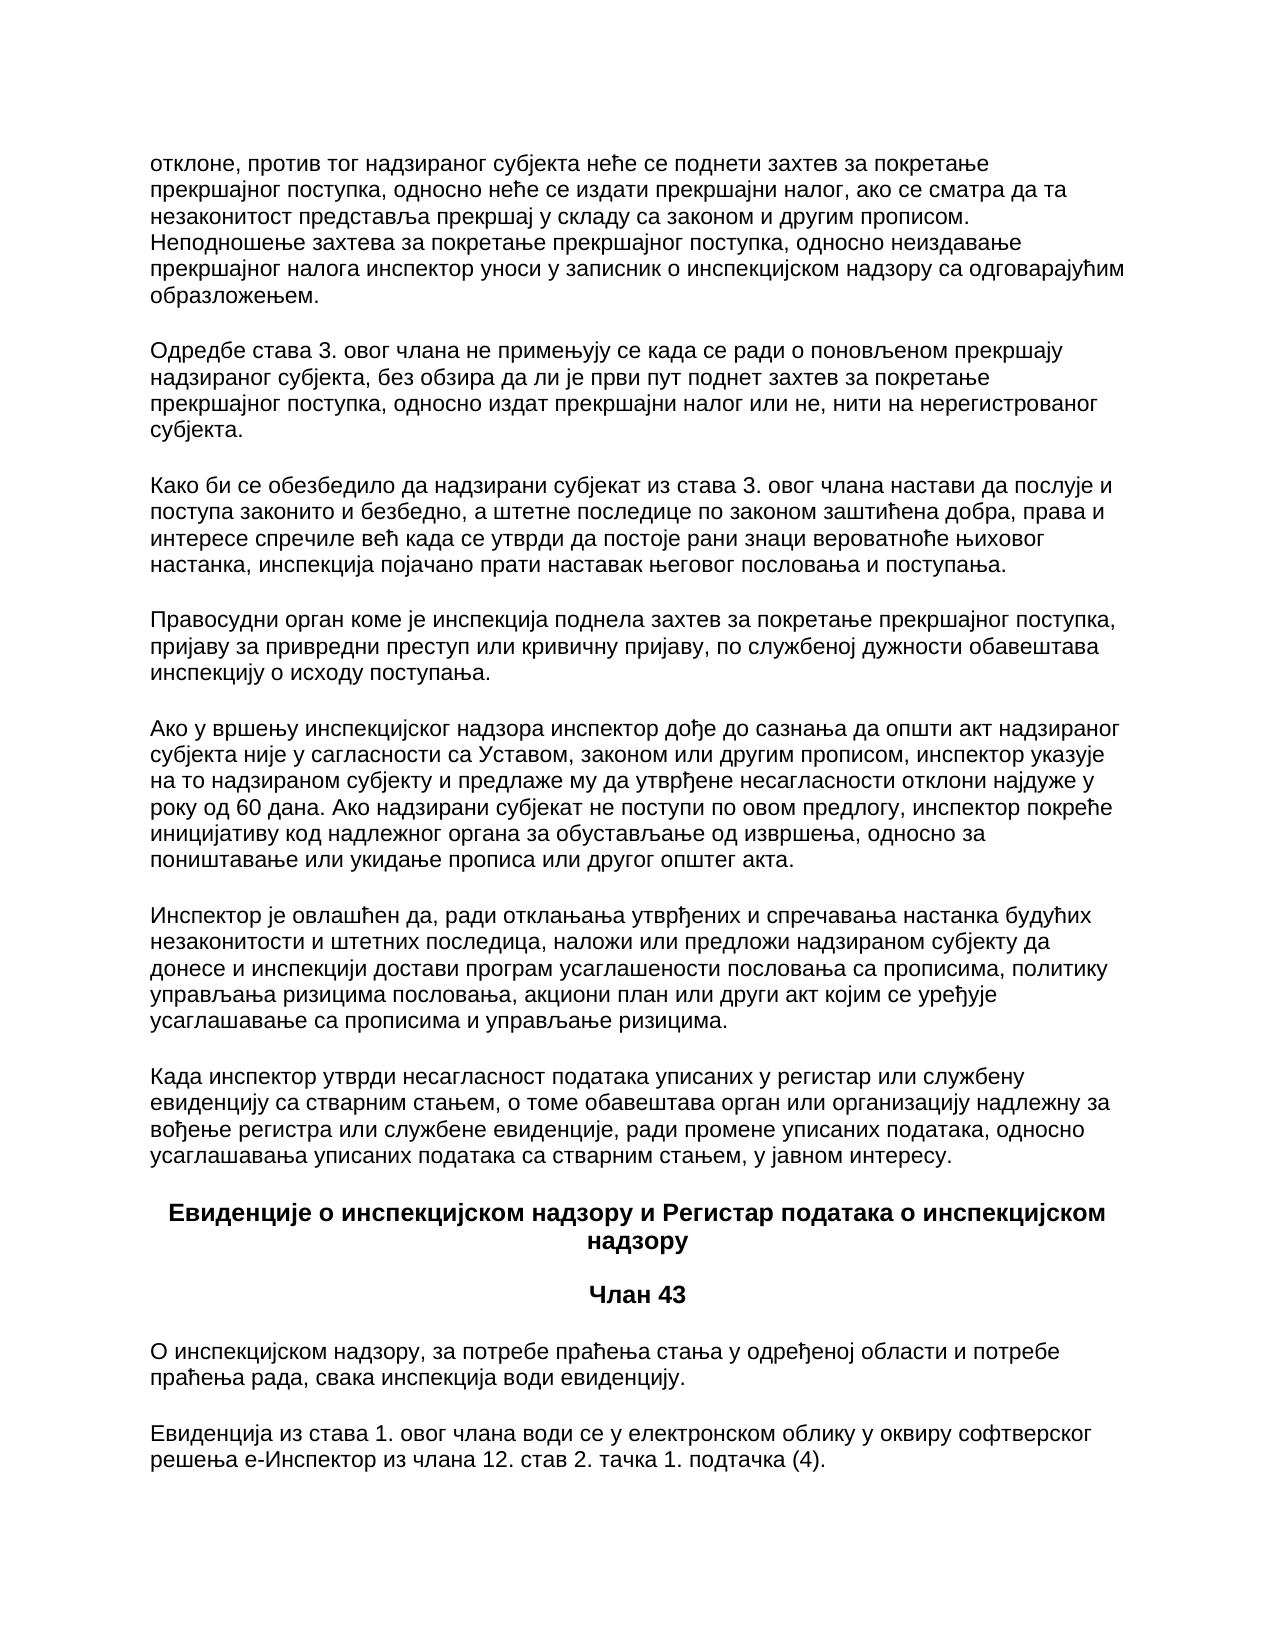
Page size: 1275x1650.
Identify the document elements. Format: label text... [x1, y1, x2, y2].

text Члан 43 [150, 1280, 1125, 1309]
text О инспекцијском надзору, за потребе праћења стања у одређеној области и потребе праћења рада, свака инспекција води евиденцију. [150, 1338, 1125, 1391]
text Евиденције о инспекцијском надзору и Регистар података о инспекцијском надзору [150, 1197, 1125, 1255]
text Евиденција из става 1. овог члана води се у електронском облику у оквиру софтверског решења е-Инспектор из члана 12. став 2. тачка 1. подтачка (4). [150, 1420, 1125, 1472]
text Када инспектор утврди несагласност података уписаних у регистар или службену евиденцију са стварним стањем, о томе обавештава орган или организацију надлежну за вођење регистра или службене евиденције, ради промене уписаних података, односно усаглашавања уписаних података са стварним стањем, у јавном интересу. [150, 1063, 1125, 1168]
text Како би се обезбедило да надзирани субјекат из става 3. овог члана настави да послује и поступа законито и безбедно, а штетне последице по законом заштићена добра, права и интересе спречиле већ када се утврди да постоје рани знаци вероватноће њиховог настанка, инспекција појачано прати наставак његовог пословања и поступања. [150, 472, 1125, 577]
text Правосудни орган коме је инспекција поднела захтев за покретање прекршајног поступка, пријаву за привредни преступ или кривичну пријаву, по службеној дужности обавештава инспекцију о исходу поступања. [150, 606, 1125, 686]
text Одредбе става 3. овог члана не примењују се када се ради о поновљеном прекршају надзираног субјекта, без обзира да ли је први пут поднет захтев за покретање прекршајног поступка, односно издат прекршајни налог или не, нити на нерегистрованог субјекта. [150, 337, 1125, 443]
text Инспектор је овлашћен да, ради отклањања утврђених и спречавања настанка будућих незаконитости и штетних последица, наложи или предложи надзираном субјекту да донесе и инспекцији достави програм усаглашености пословања са прописима, политику управљања ризицима пословања, акциони план или други акт којим се уређује усаглашавање са прописима и управљање ризицима. [150, 902, 1125, 1034]
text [150, 150, 1125, 308]
text Ако у вршењу инспекцијског надзора инспектор дође до сазнања да општи акт надзираног субјекта није у сагласности са Уставом, законом или другим прописом, инспектор указује на то надзираном субјекту и предлаже му да утврђене несагласности отклони најдуже у року од 60 дана. Ако надзирани субјекат не поступи по овом предлогу, инспектор покреће иницијативу код надлежног органа за обустављање од извршења, односно за поништавање или укидање прописа или другог општег акта. [150, 715, 1125, 873]
